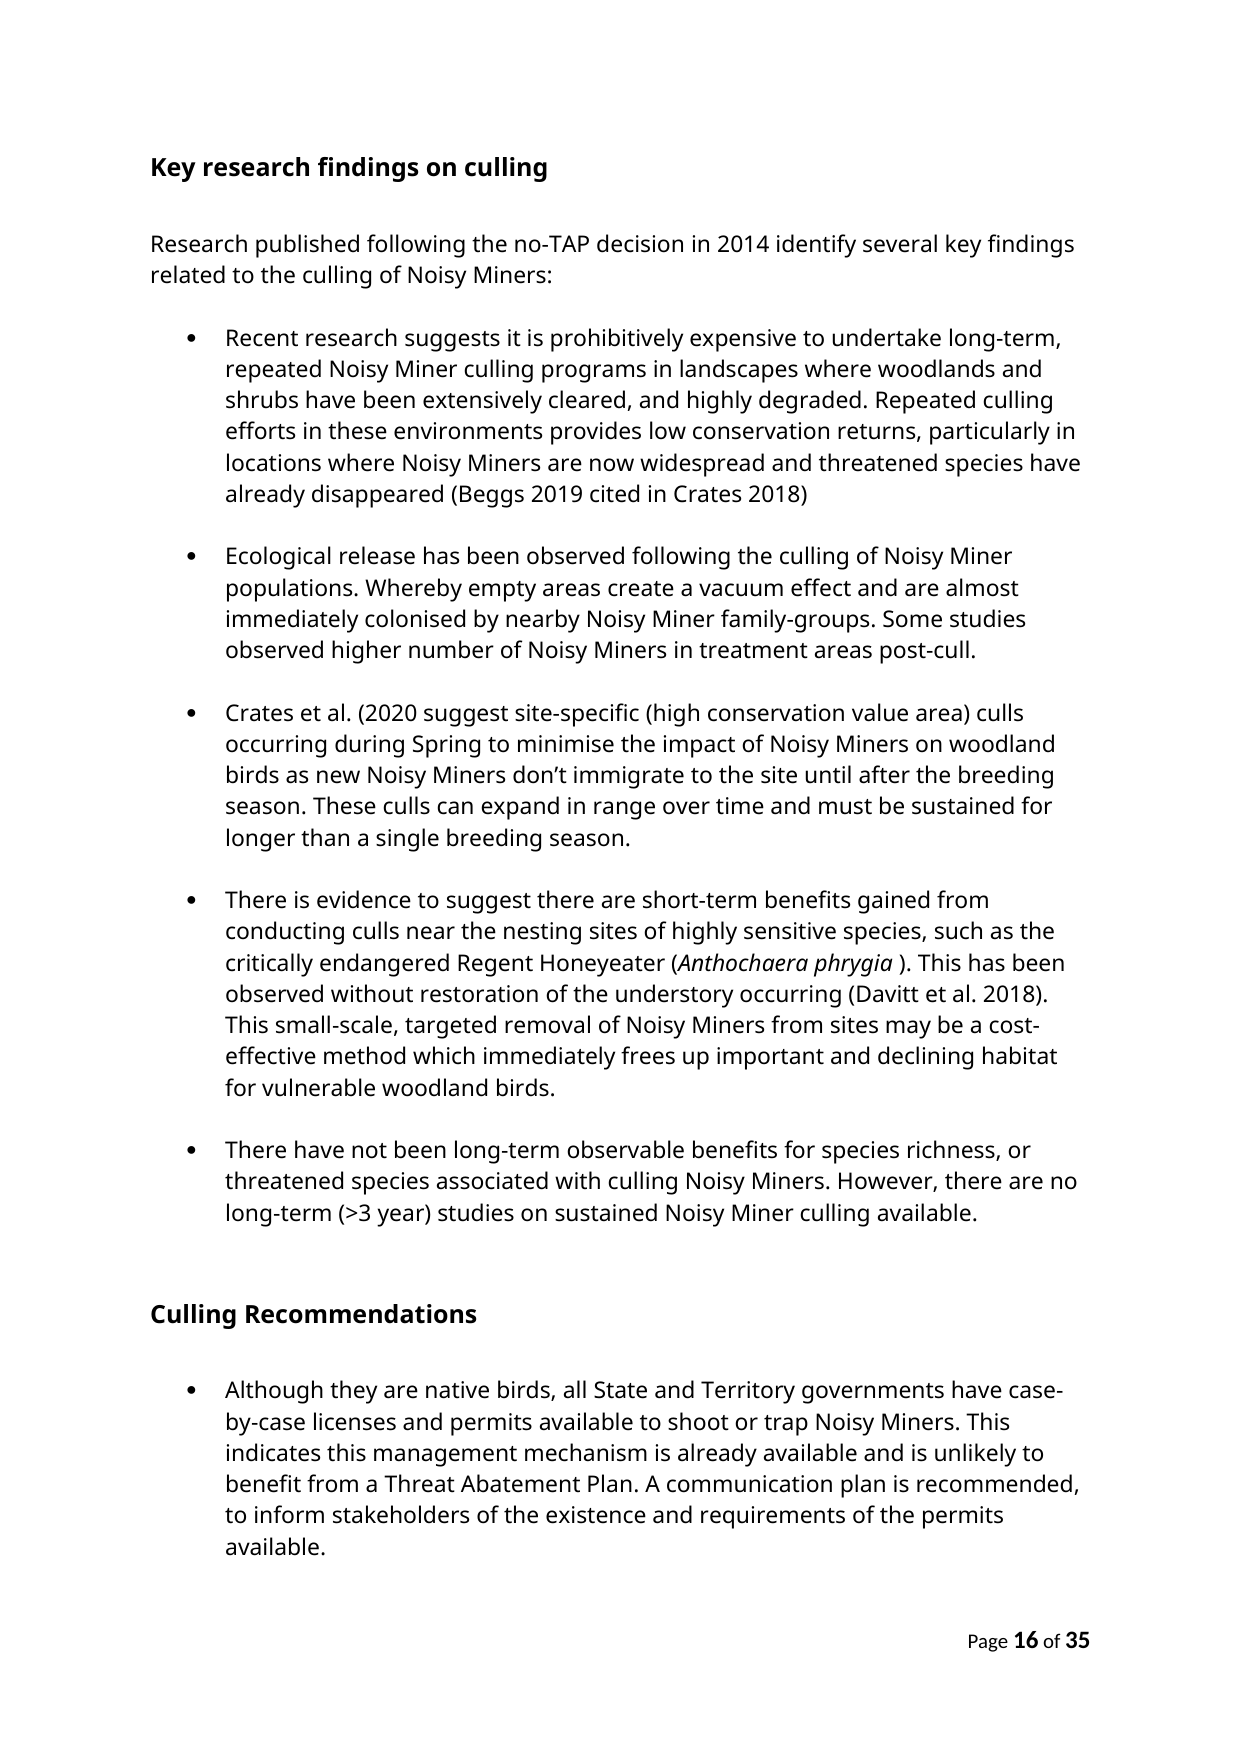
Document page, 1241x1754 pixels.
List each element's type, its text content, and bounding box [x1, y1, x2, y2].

list Crates et al. (2020 suggest site-specific (high conservation value area) culls occurring during Spring to minimise the impact of Noisy Miners on woodland birds as new Noisy Miners don’t immigrate to the site until after the breeding season. These culls can expand in range over time and must be sustained for longer than a single breeding season. [187, 697, 1090, 884]
list There have not been long-term observable benefits for species richness, or threatened species associated with culling Noisy Miners. However, there are no long-term (>3 year) studies on sustained Noisy Miner culling available. [187, 1134, 1090, 1228]
list Although they are native birds, all State and Territory governments have case-by-case licenses and permits available to shoot or trap Noisy Miners. This indicates this management mechanism is already available and is unlikely to benefit from a Threat Abatement Plan. A communication plan is recommended, to inform stakeholders of the existence and requirements of the permits available. [187, 1374, 1090, 1593]
list Recent research suggests it is prohibitively expensive to undertake long-term, repeated Noisy Miner culling programs in landscapes where woodlands and shrubs have been extensively cleared, and highly degraded. Repeated culling efforts in these environments provides low conservation returns, particularly in locations where Noisy Miners are now widespread and threatened species have already disappeared (Beggs 2019 cited in Crates 2018) [187, 322, 1090, 540]
text Research published following the no-TAP decision in 2014 identify several key findings related to the culling of Noisy Miners: [150, 228, 1090, 322]
list Ecological release has been observed following the culling of Noisy Miner populations. Whereby empty areas create a vacuum effect and are almost immediately colonised by nearby Noisy Miner family-groups. Some studies observed higher number of Noisy Miners in treatment areas post-cull. [187, 540, 1090, 697]
subtitle Key research findings on culling [150, 150, 1090, 184]
subtitle Culling Recommendations [150, 1297, 1090, 1362]
list There is evidence to suggest there are short-term benefits gained from conducting culls near the nesting sites of highly sensitive species, such as the critically endangered Regent Honeyeater (Anthochaera phrygia ). This has been observed without restoration of the understory occurring (Davitt et al. 2018). This small-scale, targeted removal of Noisy Miners from sites may be a cost-effective method which immediately frees up important and declining habitat for vulnerable woodland birds. [187, 884, 1090, 1134]
